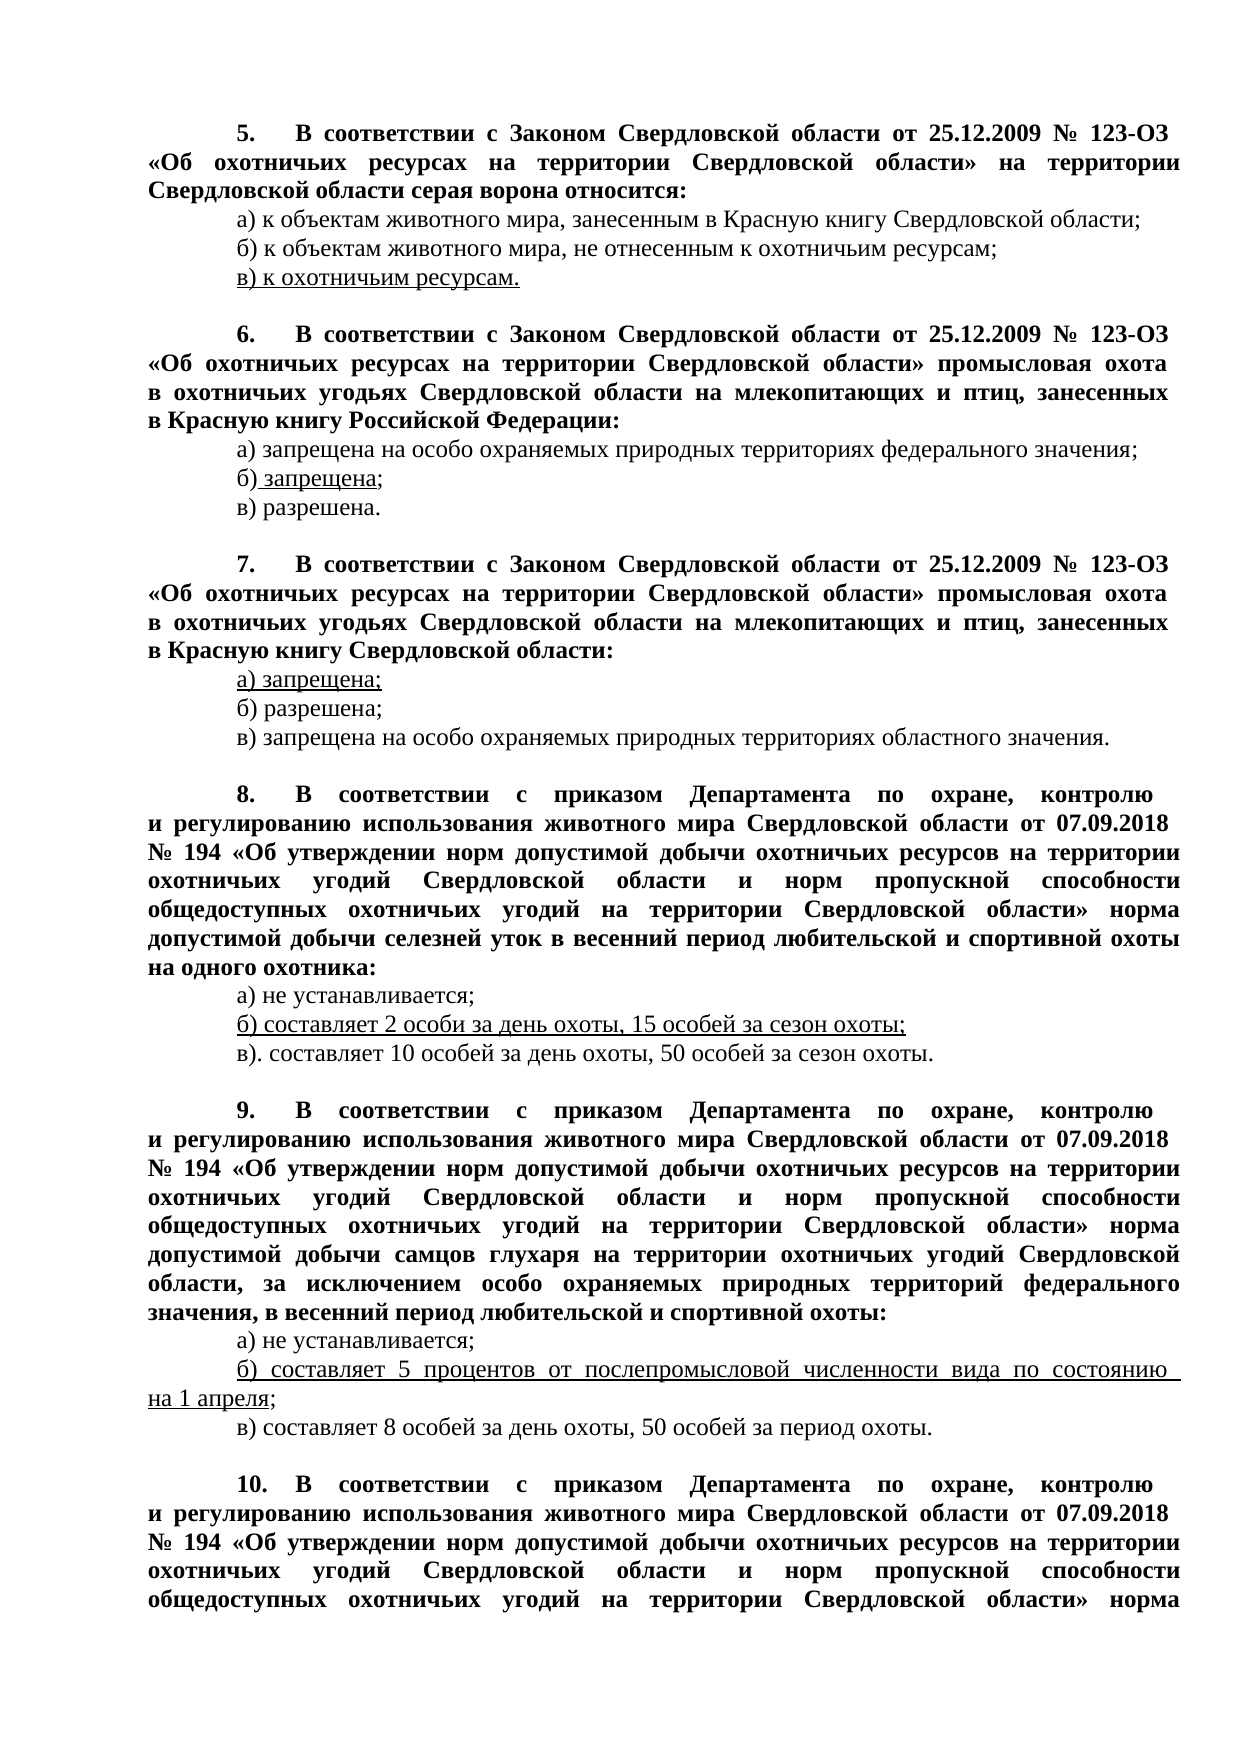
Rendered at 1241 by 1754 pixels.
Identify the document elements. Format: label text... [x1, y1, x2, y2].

list В соответствии с Законом Свердловской области от 25.12.2009 № 123-ОЗ «Об охотничьих ресурсах на территории Свердловской области» промысловая охота в охотничьих угодьях Свердловской области на млекопитающих и птиц, занесенных в Красную книгу Свердловской области: [148, 549, 1181, 664]
list б) разрешена; [148, 693, 1181, 722]
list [148, 1469, 1181, 1613]
list а) к объектам животного мира, занесенным в Красную книгу Свердловской области; [148, 204, 1181, 233]
list б) к объектам животного мира, не отнесенным к охотничьим ресурсам; [148, 233, 1181, 262]
list В соответствии с Законом Свердловской области от 25.12.2009 № 123-ОЗ «Об охотничьих ресурсах на территории Свердловской области» на территории Свердловской области серая ворона относится: [148, 118, 1181, 204]
list а) запрещена на особо охраняемых природных территориях федерального значения; [148, 434, 1181, 463]
list б) составляет 2 особи за день охоты, 15 особей за сезон охоты; [148, 1009, 1181, 1038]
list В соответствии с приказом Департамента по охране, контролю и регулированию использования животного мира Свердловской области от 07.09.2018 № 194 «Об утверждении норм допустимой добычи охотничьих ресурсов на территории охотничьих угодий Свердловской области и норм пропускной способности общедоступных охотничьих угодий на территории Свердловской области» норма допустимой добычи самцов глухаря на территории охотничьих угодий Свердловской области, за исключением особо охраняемых природных территорий федерального значения, в весенний период любительской и спортивной охоты: [148, 1096, 1181, 1326]
list а) запрещена; [148, 664, 1181, 693]
list В соответствии с Законом Свердловской области от 25.12.2009 № 123-ОЗ «Об охотничьих ресурсах на территории Свердловской области» промысловая охота в охотничьих угодьях Свердловской области на млекопитающих и птиц, занесенных в Красную книгу Российской Федерации: [148, 319, 1181, 434]
list в) к охотничьим ресурсам. [148, 262, 1181, 291]
list в) составляет 8 особей за день охоты, 50 особей за период охоты. [148, 1412, 1181, 1441]
list б) запрещена; [148, 463, 1181, 492]
list в) запрещена на особо охраняемых природных территориях областного значения. [148, 722, 1181, 751]
list б) составляет 5 процентов от послепромысловой численности вида по состоянию на 1 апреля; [148, 1354, 1181, 1412]
list в) разрешена. [148, 492, 1181, 521]
list а) не устанавливается; [148, 1326, 1181, 1354]
list в). составляет 10 особей за день охоты, 50 особей за сезон охоты. [148, 1038, 1181, 1067]
list В соответствии с приказом Департамента по охране, контролю и регулированию использования животного мира Свердловской области от 07.09.2018 № 194 «Об утверждении норм допустимой добычи охотничьих ресурсов на территории охотничьих угодий Свердловской области и норм пропускной способности общедоступных охотничьих угодий на территории Свердловской области» норма допустимой добычи селезней уток в весенний период любительской и спортивной охоты на одного охотника: [148, 779, 1181, 981]
list а) не устанавливается; [148, 981, 1181, 1009]
